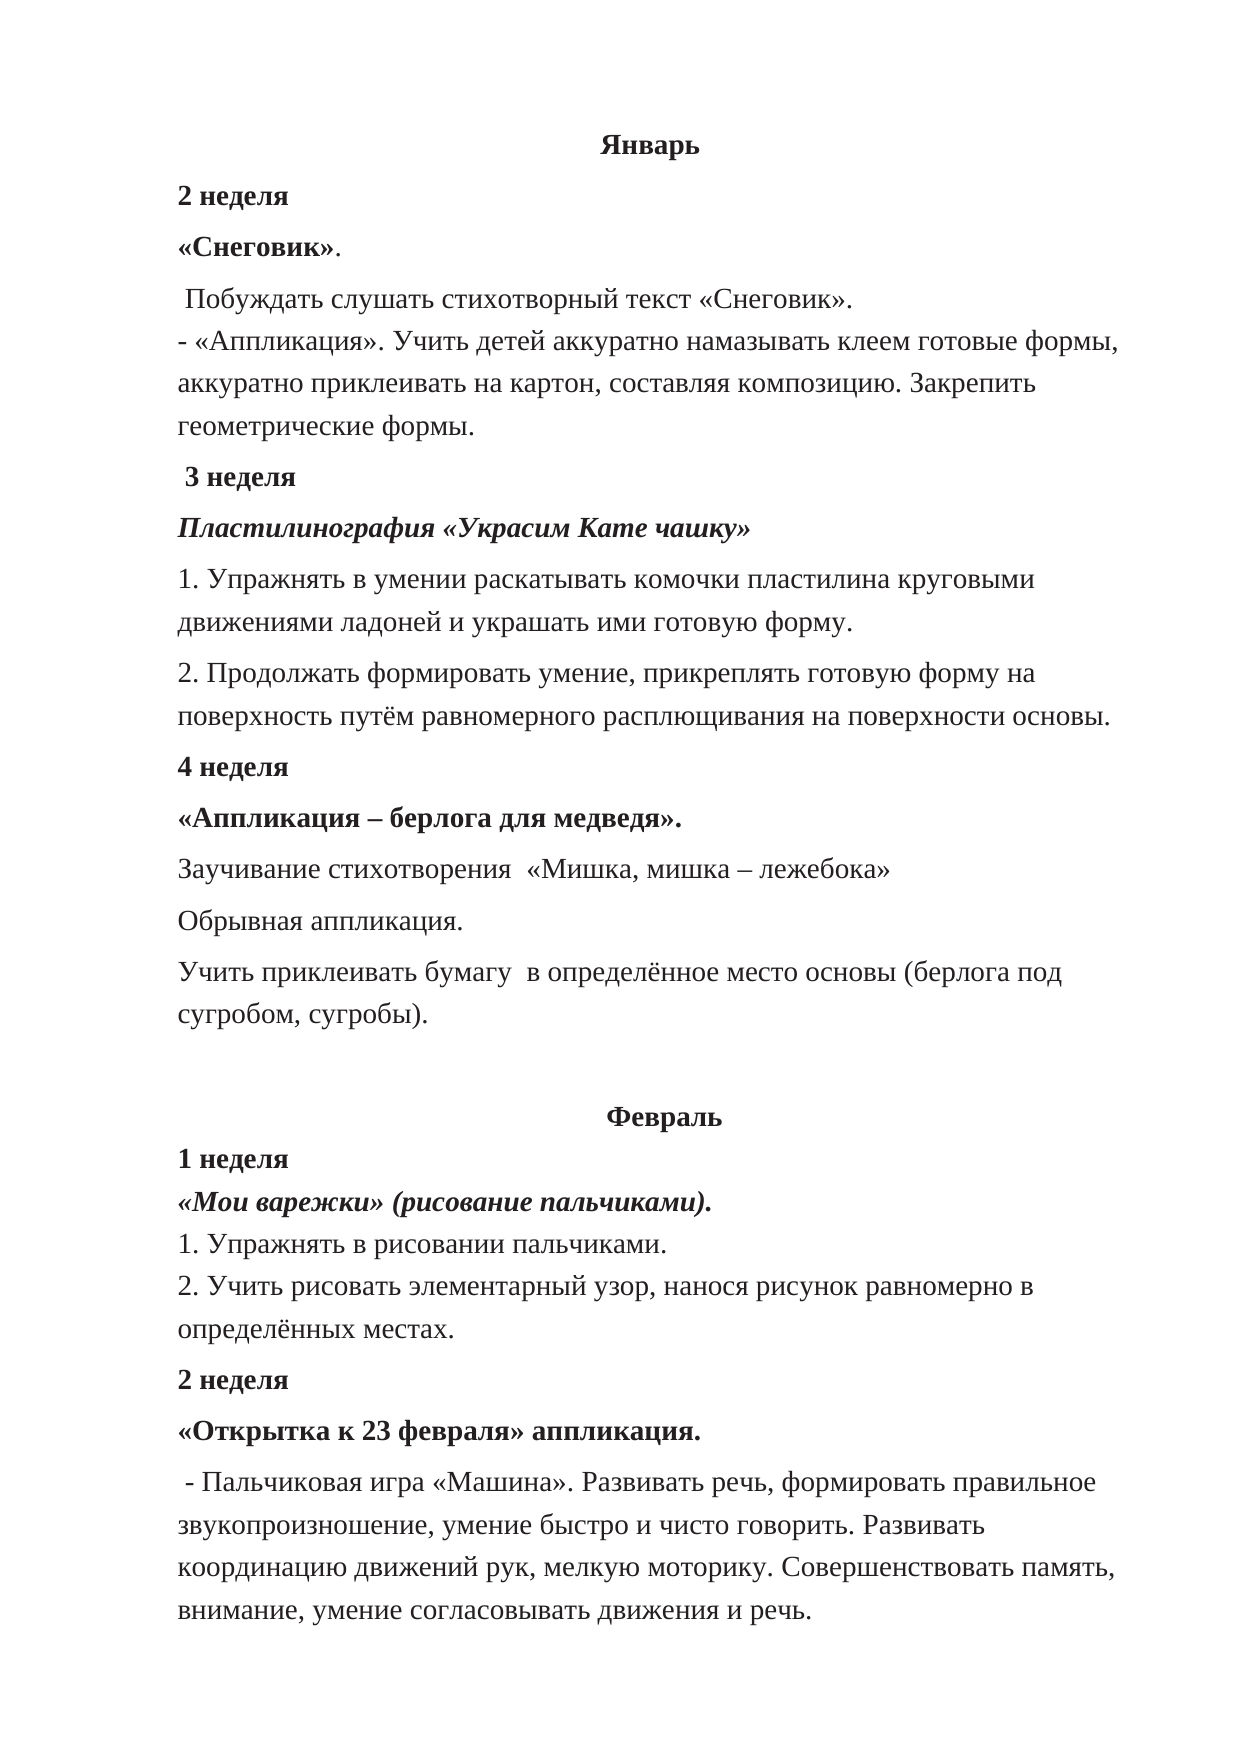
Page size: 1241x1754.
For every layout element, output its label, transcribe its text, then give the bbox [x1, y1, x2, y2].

text 2. Учить рисовать элементарный узор, нанося рисунок равномерно в определённых местах. [177, 1259, 1152, 1344]
text - Пальчиковая игра «Машина». Развивать речь, формировать правильное звукопроизношение, умение быстро и чисто говорить. Развивать координацию движений рук, мелкую моторику. Совершенствовать память, внимание, умение согласовывать движения и речь. [177, 1456, 1152, 1625]
text «Снеговик». [177, 221, 1152, 263]
text «Аппликация – берлога для медведя». [177, 791, 1152, 834]
text 3 неделя [177, 450, 1152, 493]
text Обрывная аппликация. [177, 894, 1152, 936]
text Февраль [177, 1090, 1152, 1132]
text Заучивание стихотворения «Мишка, мишка – лежебока» [177, 843, 1152, 885]
text 2 неделя [177, 1353, 1152, 1396]
text «Открытка к 23 февраля» аппликация. [177, 1404, 1152, 1447]
text 4 неделя [177, 740, 1152, 782]
text Учить приклеивать бумагу в определённое место основы (берлога под сугробом, сугробы). [177, 945, 1152, 1030]
text Пластилинография «Украсим Кате чашку» [177, 502, 1152, 544]
text Январь [177, 118, 1152, 161]
text 1. Упражнять в рисовании пальчиками. [177, 1217, 1152, 1259]
text 2 неделя [177, 169, 1152, 212]
text 1. Упражнять в умении раскатывать комочки пластилина круговыми движениями ладоней и украшать ими готовую форму. [177, 553, 1152, 638]
text 2. Продолжать формировать умение, прикреплять готовую форму на поверхность путём равномерного расплющивания на поверхности основы. [177, 646, 1152, 731]
text Побуждать слушать стихотворный текст «Снеговик». - «Аппликация». Учить детей аккуратно намазывать клеем готовые формы, аккуратно приклеивать на картон, составляя композицию. Закрепить геометрические формы. [177, 272, 1152, 441]
text 1 неделя [177, 1132, 1152, 1175]
text «Мои варежки» (рисование пальчиками). [177, 1175, 1152, 1217]
